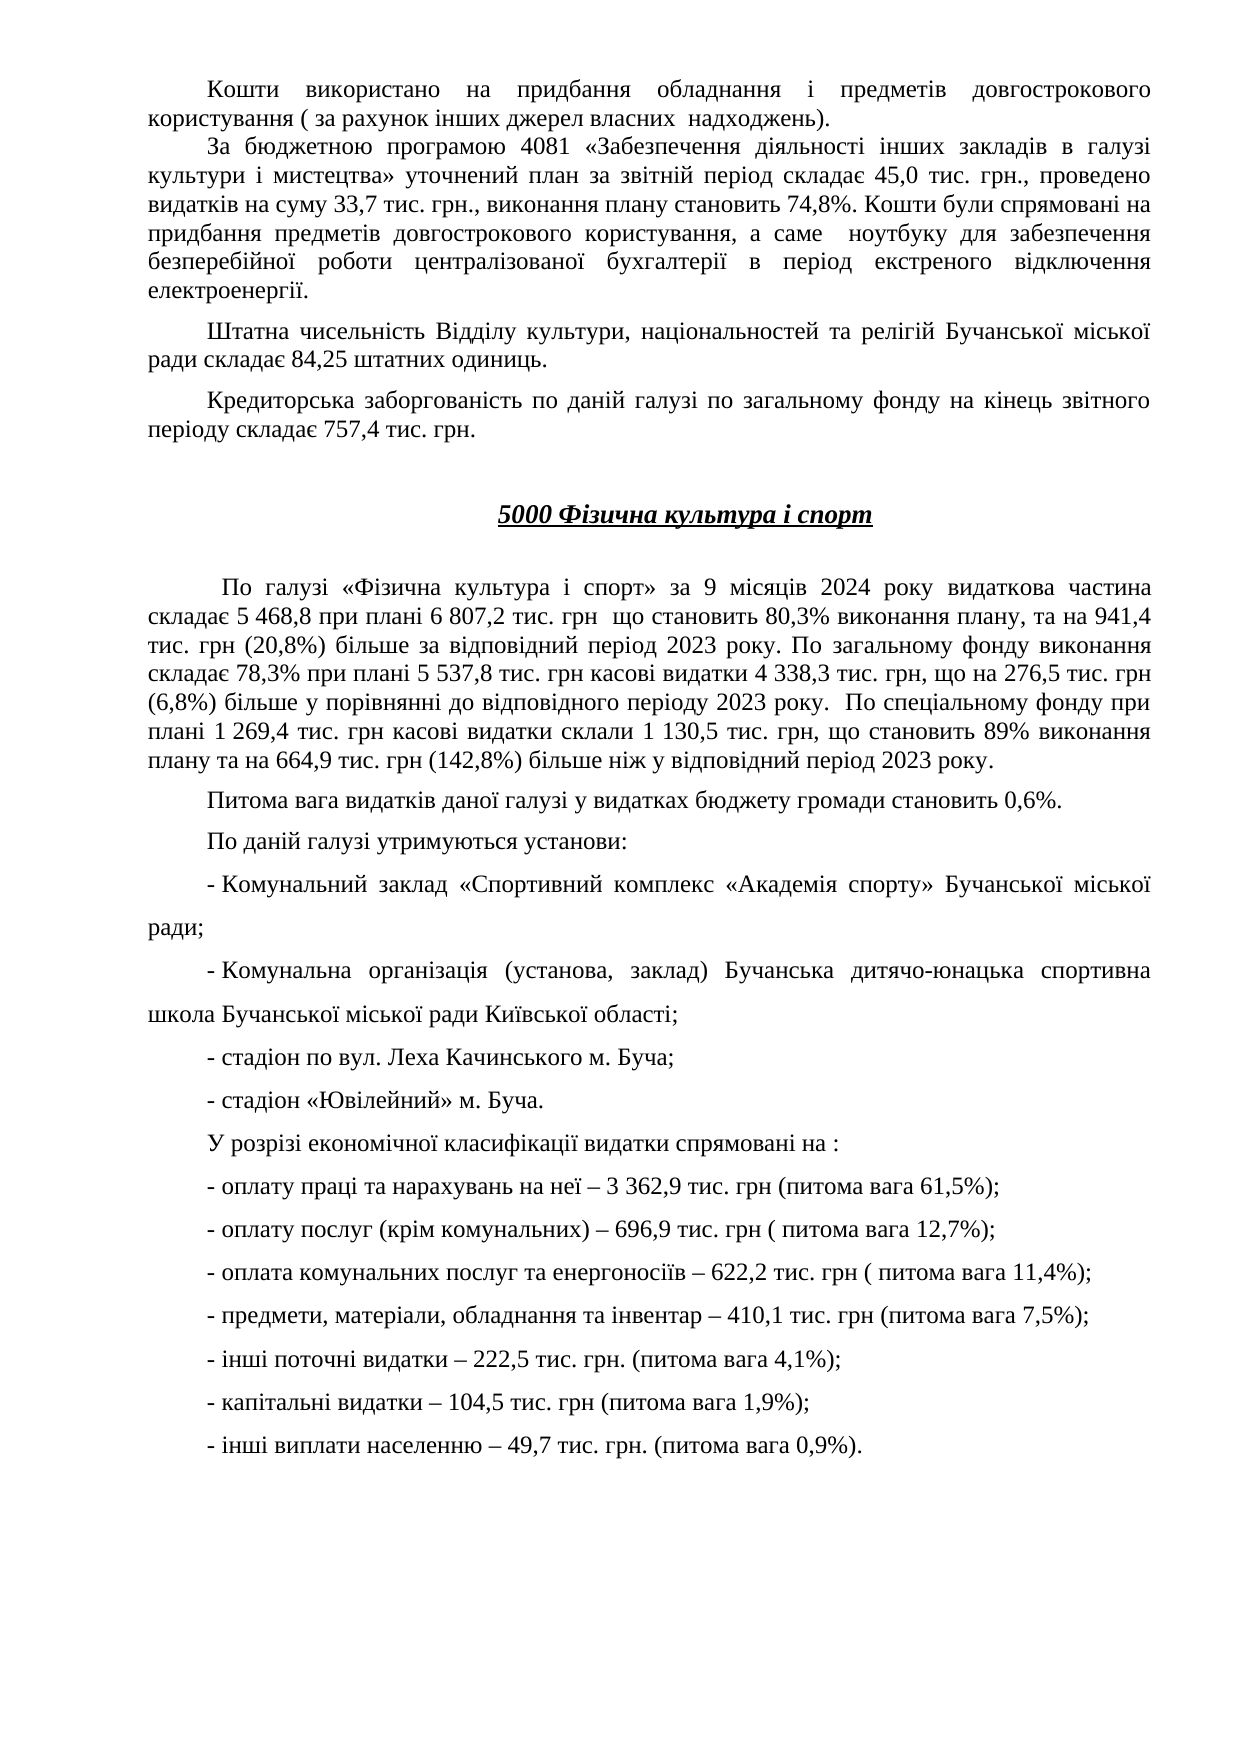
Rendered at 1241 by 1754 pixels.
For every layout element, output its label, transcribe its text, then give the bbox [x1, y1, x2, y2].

list інші виплати населенню – 49,7 тис. грн. (питома вага 0,9%). [148, 1430, 1152, 1459]
list інші поточні видатки – 222,5 тис. грн. (питома вага 4,1%); [148, 1344, 1152, 1372]
text Питома вага видатків даної галузі у видатках бюджету громади становить 0,6%. [148, 785, 1152, 814]
list Комунальна організація (установа, заклад) Бучанська дитячо-юнацька спортивна школа Бучанської міської ради Київської області; [148, 956, 1152, 1027]
list капітальні видатки – 104,5 тис. грн (питома вага 1,9%); [148, 1387, 1152, 1416]
list стадіон «Ювілейний» м. Буча. [148, 1085, 1152, 1114]
list стадіон по вул. Леха Качинського м. Буча; [148, 1042, 1152, 1071]
list оплату праці та нарахувань на неї – 3 362,9 тис. грн (питома вага 61,5%); [148, 1171, 1152, 1200]
text За бюджетною програмою 4081 «Забезпечення діяльності інших закладів в галузі культури і мистецтва» уточнений план за звітній період складає 45,0 тис. грн., проведено видатків на суму 33,7 тис. грн., виконання плану становить 74,8%. Кошти були спрямовані на придбання предметів довгострокового користування, а саме ноутбуку для забезпечення безперебійної роботи централізованої бухгалтерії в період екстреного відключення електроенергії. [148, 131, 1152, 304]
list Комунальний заклад «Спортивний комплекс «Академія спорту» Бучанської міської ради; [148, 869, 1152, 941]
text 5000 Фізична культура і спорт [148, 498, 1152, 529]
list предмети, матеріали, обладнання та інвентар – 410,1 тис. грн (питома вага 7,5%); [148, 1301, 1152, 1329]
text По галузі «Фізична культура і спорт» за 9 місяців 2024 року видаткова частина складає 5 468,8 при плані 6 807,2 тис. грн що становить 80,3% виконання плану, та на 941,4 тис. грн (20,8%) більше за відповідний період 2023 року. По загальному фонду виконання складає 78,3% при плані 5 537,8 тис. грн касові видатки 4 338,3 тис. грн, що на 276,5 тис. грн (6,8%) більше у порівнянні до відповідного періоду 2023 року. По спеціальному фонду при плані 1 269,4 тис. грн касові видатки склали 1 130,5 тис. грн, що становить 89% виконання плану та на 664,9 тис. грн (142,8%) більше ніж у відповідний період 2023 року. [148, 572, 1152, 773]
text По даній галузі утримуються установи: [148, 826, 1152, 855]
text У розрізі економічної класифікації видатки спрямовані на : [148, 1128, 1152, 1157]
list оплату послуг (крім комунальних) – 696,9 тис. грн ( питома вага 12,7%); [148, 1214, 1152, 1243]
list оплата комунальних послуг та енергоносіїв – 622,2 тис. грн ( питома вага 11,4%); [148, 1257, 1152, 1286]
text Кредиторська заборгованість по даній галузі по загальному фонду на кінець звітного періоду складає 757,4 тис. грн. [148, 385, 1152, 443]
text Штатна чисельність Відділу культури, національностей та релігій Бучанської міської ради складає 84,25 штатних одиниць. [148, 316, 1152, 373]
text Кошти використано на придбання обладнання і предметів довгострокового користування ( за рахунок інших джерел власних надходжень). [148, 74, 1152, 131]
